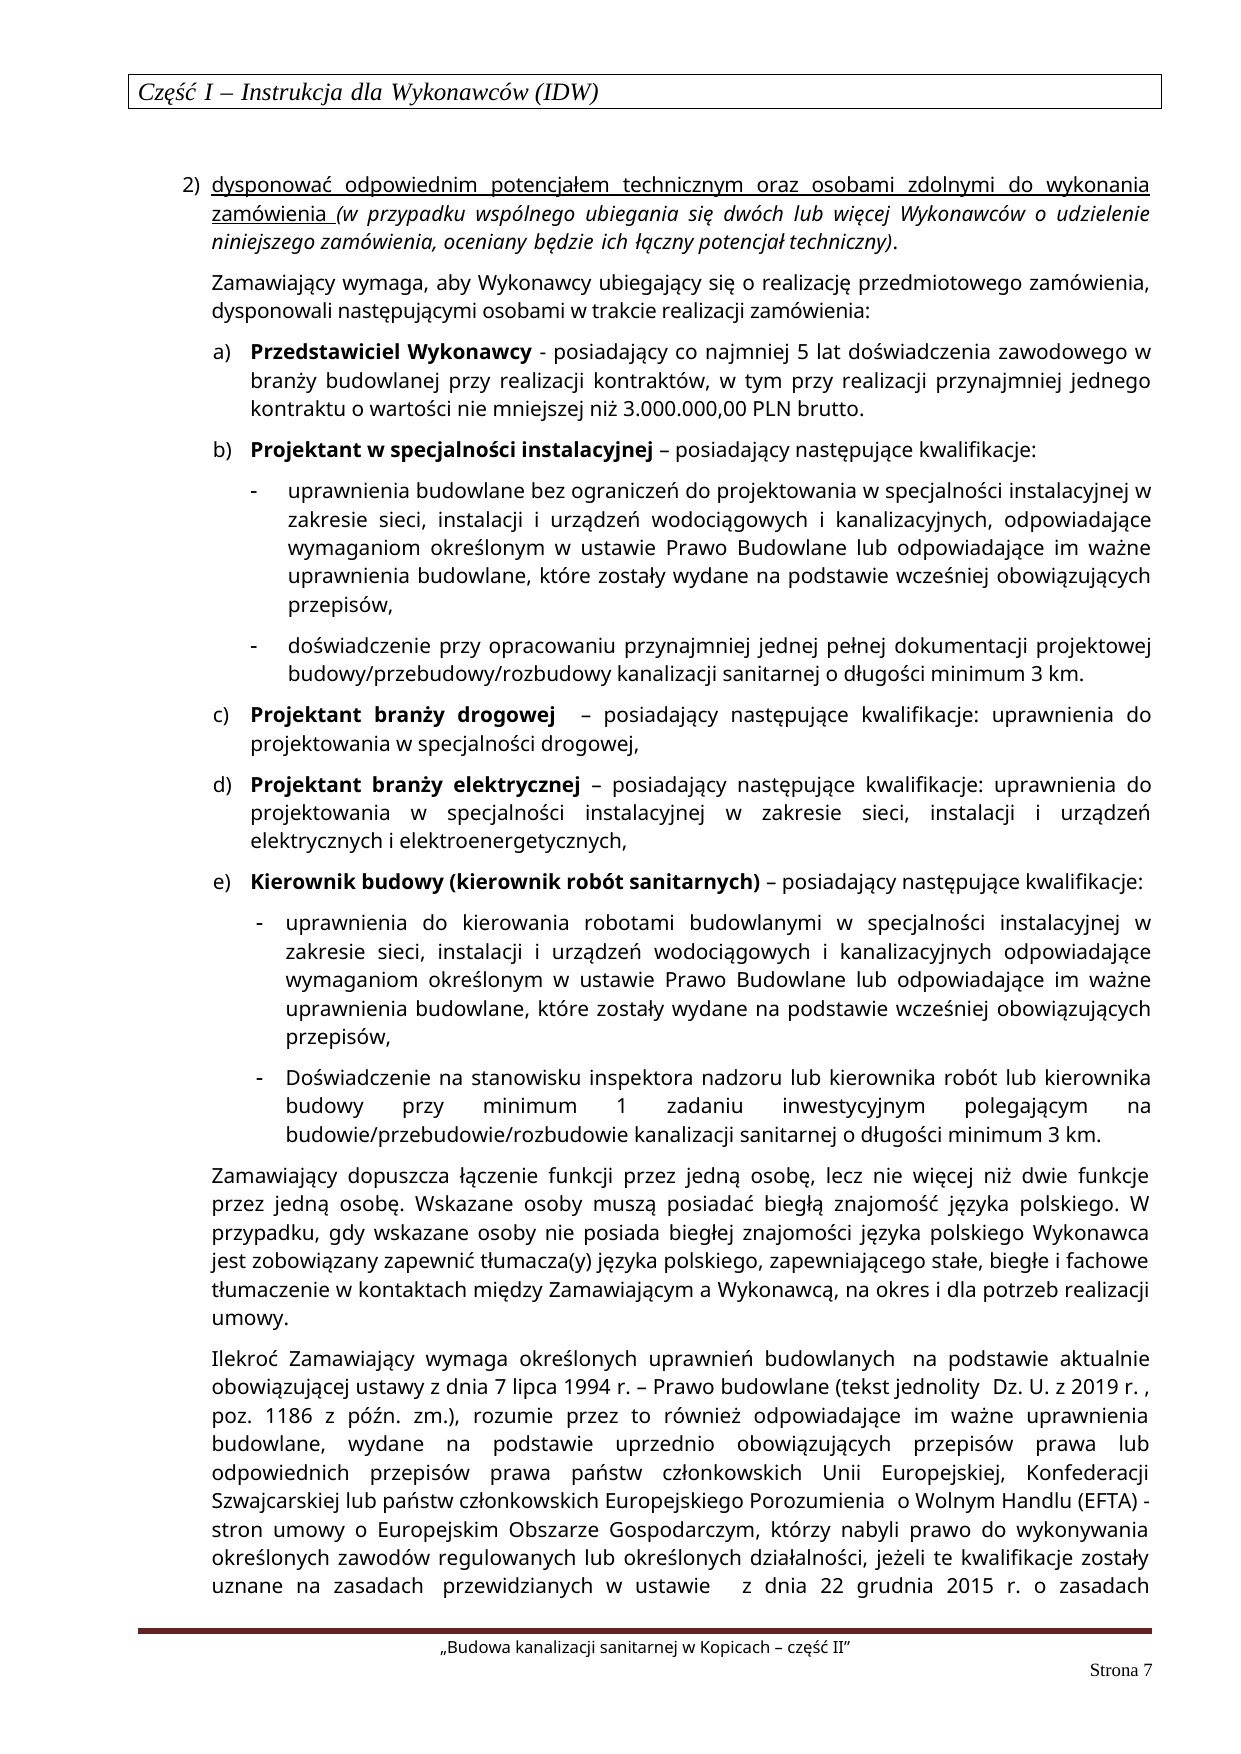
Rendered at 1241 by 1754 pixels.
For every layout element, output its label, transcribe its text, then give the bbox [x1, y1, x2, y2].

text Zamawiający wymaga, aby Wykonawcy ubiegający się o realizację przedmiotowego zamówienia, dysponowali następującymi osobami w trakcie realizacji zamówienia: [211, 268, 1150, 325]
list uprawnienia budowlane bez ograniczeń do projektowania w specjalności instalacyjnej w zakresie sieci, instalacji i urządzeń wodociągowych i kanalizacyjnych, odpowiadające wymaganiom określonym w ustawie Prawo Budowlane lub odpowiadające im ważne uprawnienia budowlane, które zostały wydane na podstawie wcześniej obowiązujących przepisów, [250, 476, 1152, 618]
text Zamawiający dopuszcza łączenie funkcji przez jedną osobę, lecz nie więcej niż dwie funkcje przez jedną osobę. Wskazane osoby muszą posiadać biegłą znajomość języka polskiego. W przypadku, gdy wskazane osoby nie posiada biegłej znajomości języka polskiego Wykonawca jest zobowiązany zapewnić tłumacza(y) języka polskiego, zapewniającego stałe, biegłe i fachowe tłumaczenie w kontaktach między Zamawiającym a Wykonawcą, na okres i dla potrzeb realizacji umowy. [211, 1161, 1150, 1332]
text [211, 1344, 1150, 1600]
list uprawnienia do kierowania robotami budowlanymi w specjalności instalacyjnej w zakresie sieci, instalacji i urządzeń wodociągowych i kanalizacyjnych odpowiadające wymaganiom określonym w ustawie Prawo Budowlane lub odpowiadające im ważne uprawnienia budowlane, które zostały wydane na podstawie wcześniej obowiązujących przepisów, [256, 908, 1152, 1051]
list dysponować odpowiednim potencjałem technicznym oraz osobami zdolnymi do wykonania zamówienia (w przypadku wspólnego ubiegania się dwóch lub więcej Wykonawców o udzielenie niniejszego zamówienia, oceniany będzie ich łączny potencjał techniczny). [182, 170, 1150, 256]
list Projektant branży drogowej – posiadający następujące kwalifikacje: uprawnienia do projektowania w specjalności drogowej, [213, 700, 1152, 757]
list doświadczenie przy opracowaniu przynajmniej jednej pełnej dokumentacji projektowej budowy/przebudowy/rozbudowy kanalizacji sanitarnej o długości minimum 3 km. [250, 631, 1152, 688]
list Kierownik budowy (kierownik robót sanitarnych) – posiadający następujące kwalifikacje: [213, 867, 1152, 896]
list Przedstawiciel Wykonawcy - posiadający co najmniej 5 lat doświadczenia zawodowego w branży budowlanej przy realizacji kontraktów, w tym przy realizacji przynajmniej jednego kontraktu o wartości nie mniejszej niż 3.000.000,00 PLN brutto. [213, 337, 1152, 423]
list Projektant branży elektrycznej – posiadający następujące kwalifikacje: uprawnienia do projektowania w specjalności instalacyjnej w zakresie sieci, instalacji i urządzeń elektrycznych i elektroenergetycznych, [213, 770, 1152, 855]
list Doświadczenie na stanowisku inspektora nadzoru lub kierownika robót lub kierownika budowy przy minimum 1 zadaniu inwestycyjnym polegającym na budowie/przebudowie/rozbudowie kanalizacji sanitarnej o długości minimum 3 km. [256, 1063, 1152, 1148]
list Projektant w specjalności instalacyjnej – posiadający następujące kwalifikacje: [213, 435, 1152, 464]
